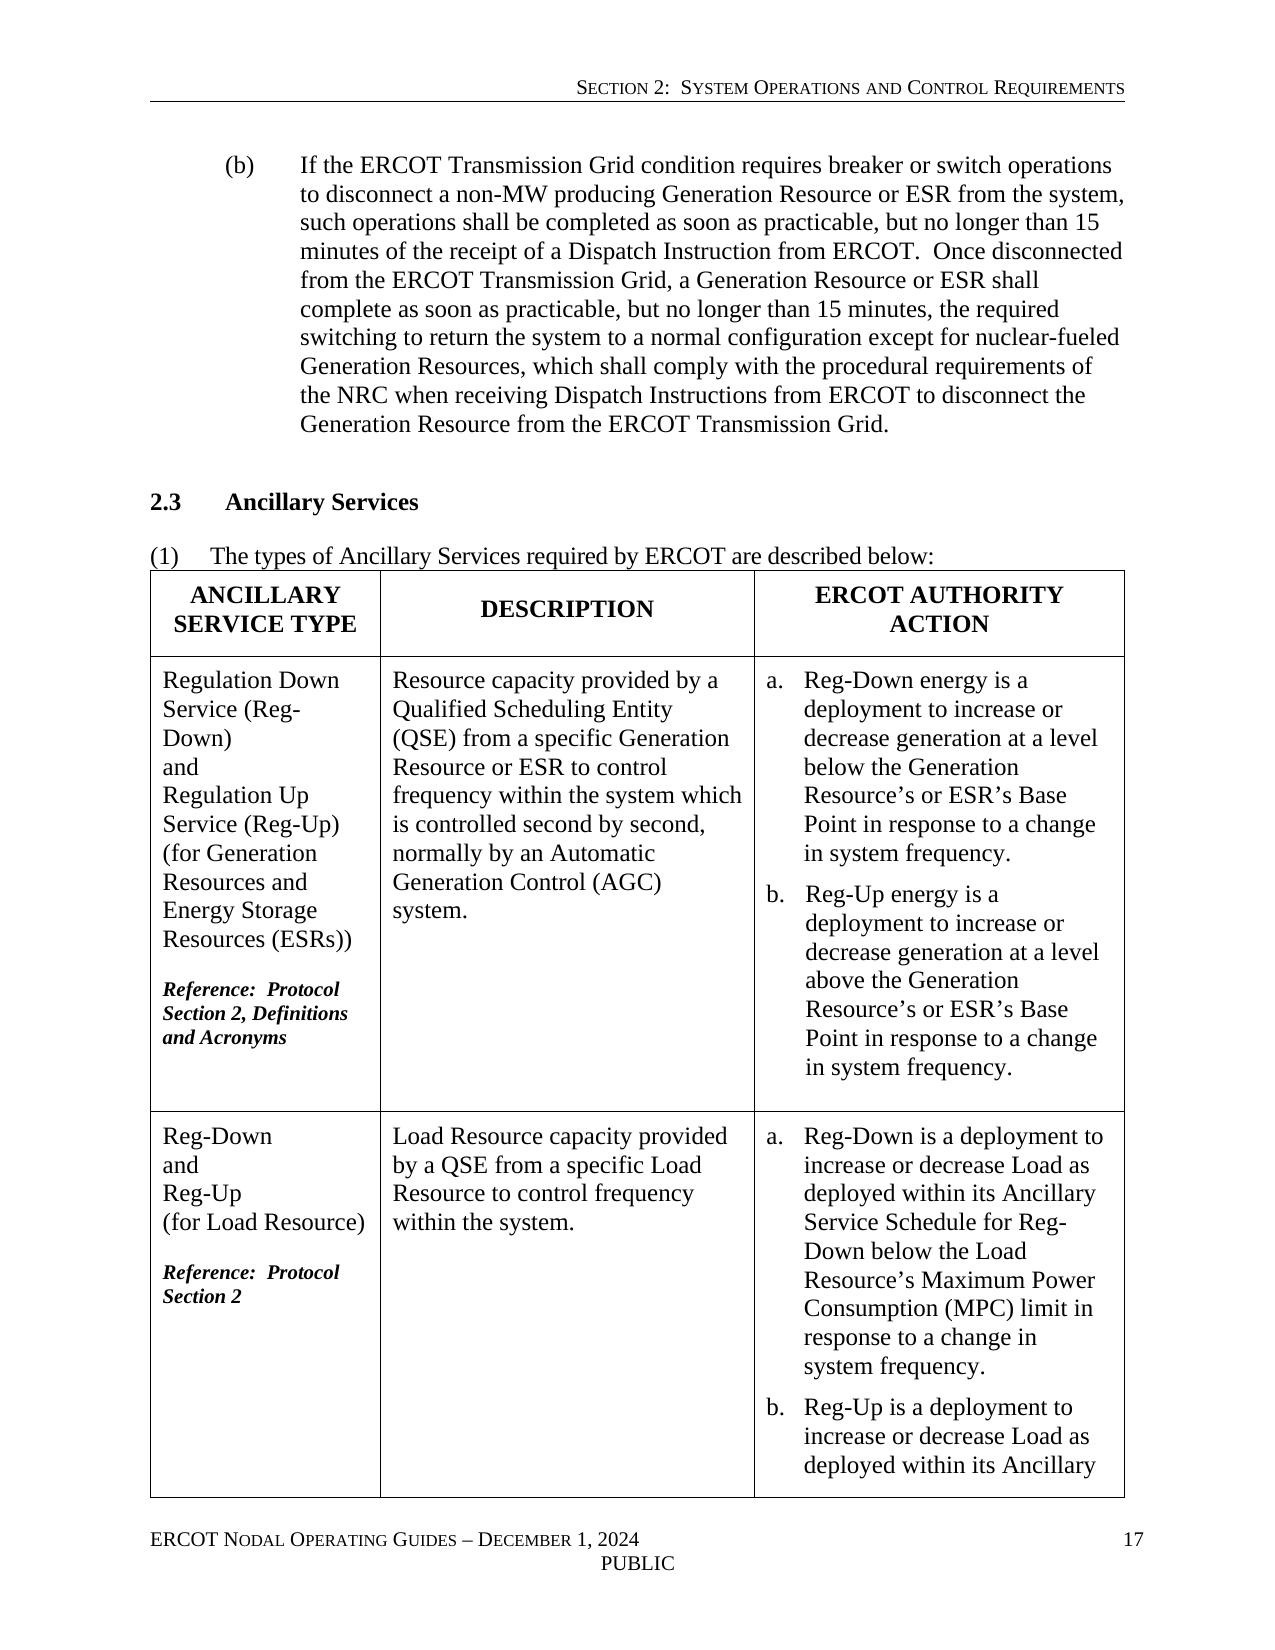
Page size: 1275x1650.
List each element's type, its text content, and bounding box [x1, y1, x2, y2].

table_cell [381, 1112, 754, 1497]
table_cell Resource capacity provided by a Qualified Scheduling Entity (QSE) from a specific Generation Resource or ESR to control frequency within the system which is controlled second by second, normally by an Automatic Generation Control (AGC) system. [381, 657, 754, 1111]
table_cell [151, 1112, 380, 1497]
table_cell Regulation Down Service (Reg-Down) and Regulation Up Service (Reg-Up) (for Generation Resources and Energy Storage Resources (ESRs)) Reference: Protocol Section 2, Definitions and Acronyms [151, 657, 380, 1111]
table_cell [755, 1112, 1124, 1497]
text (1) The types of Ancillary Services required by ERCOT are described below: [150, 541, 1125, 570]
list (b) If the ERCOT Transmission Grid condition requires breaker or switch operations to disconnect a non-MW producing Generation Resource or ESR from the system, such operations shall be completed as soon as practicable, but no longer than 15 minutes of the receipt of a Dispatch Instruction from ERCOT. Once disconnected from the ERCOT Transmission Grid, a Generation Resource or ESR shall complete as soon as practicable, but no longer than 15 minutes, the required switching to return the system to a normal configuration except for nuclear-fueled Generation Resources, which shall comply with the procedural requirements of the NRC when receiving Dispatch Instructions from ERCOT to disconnect the Generation Resource from the ERCOT Transmission Grid. [225, 150, 1125, 437]
table_cell a. Reg-Down energy is a deployment to increase or decrease generation at a level below the Generation Resource’s or ESR’s Base Point in response to a change in system frequency. b. Reg-Up energy is a deployment to increase or decrease generation at a level above the Generation Resource’s or ESR’s Base Point in response to a change in system frequency. [755, 657, 1124, 1111]
table_header ANCILLARY SERVICE TYPE [151, 571, 380, 656]
text 2.3 Ancillary Services [150, 487, 1125, 516]
table_header DESCRIPTION [381, 571, 754, 656]
table_header ERCOT AUTHORITY ACTION [755, 571, 1124, 656]
